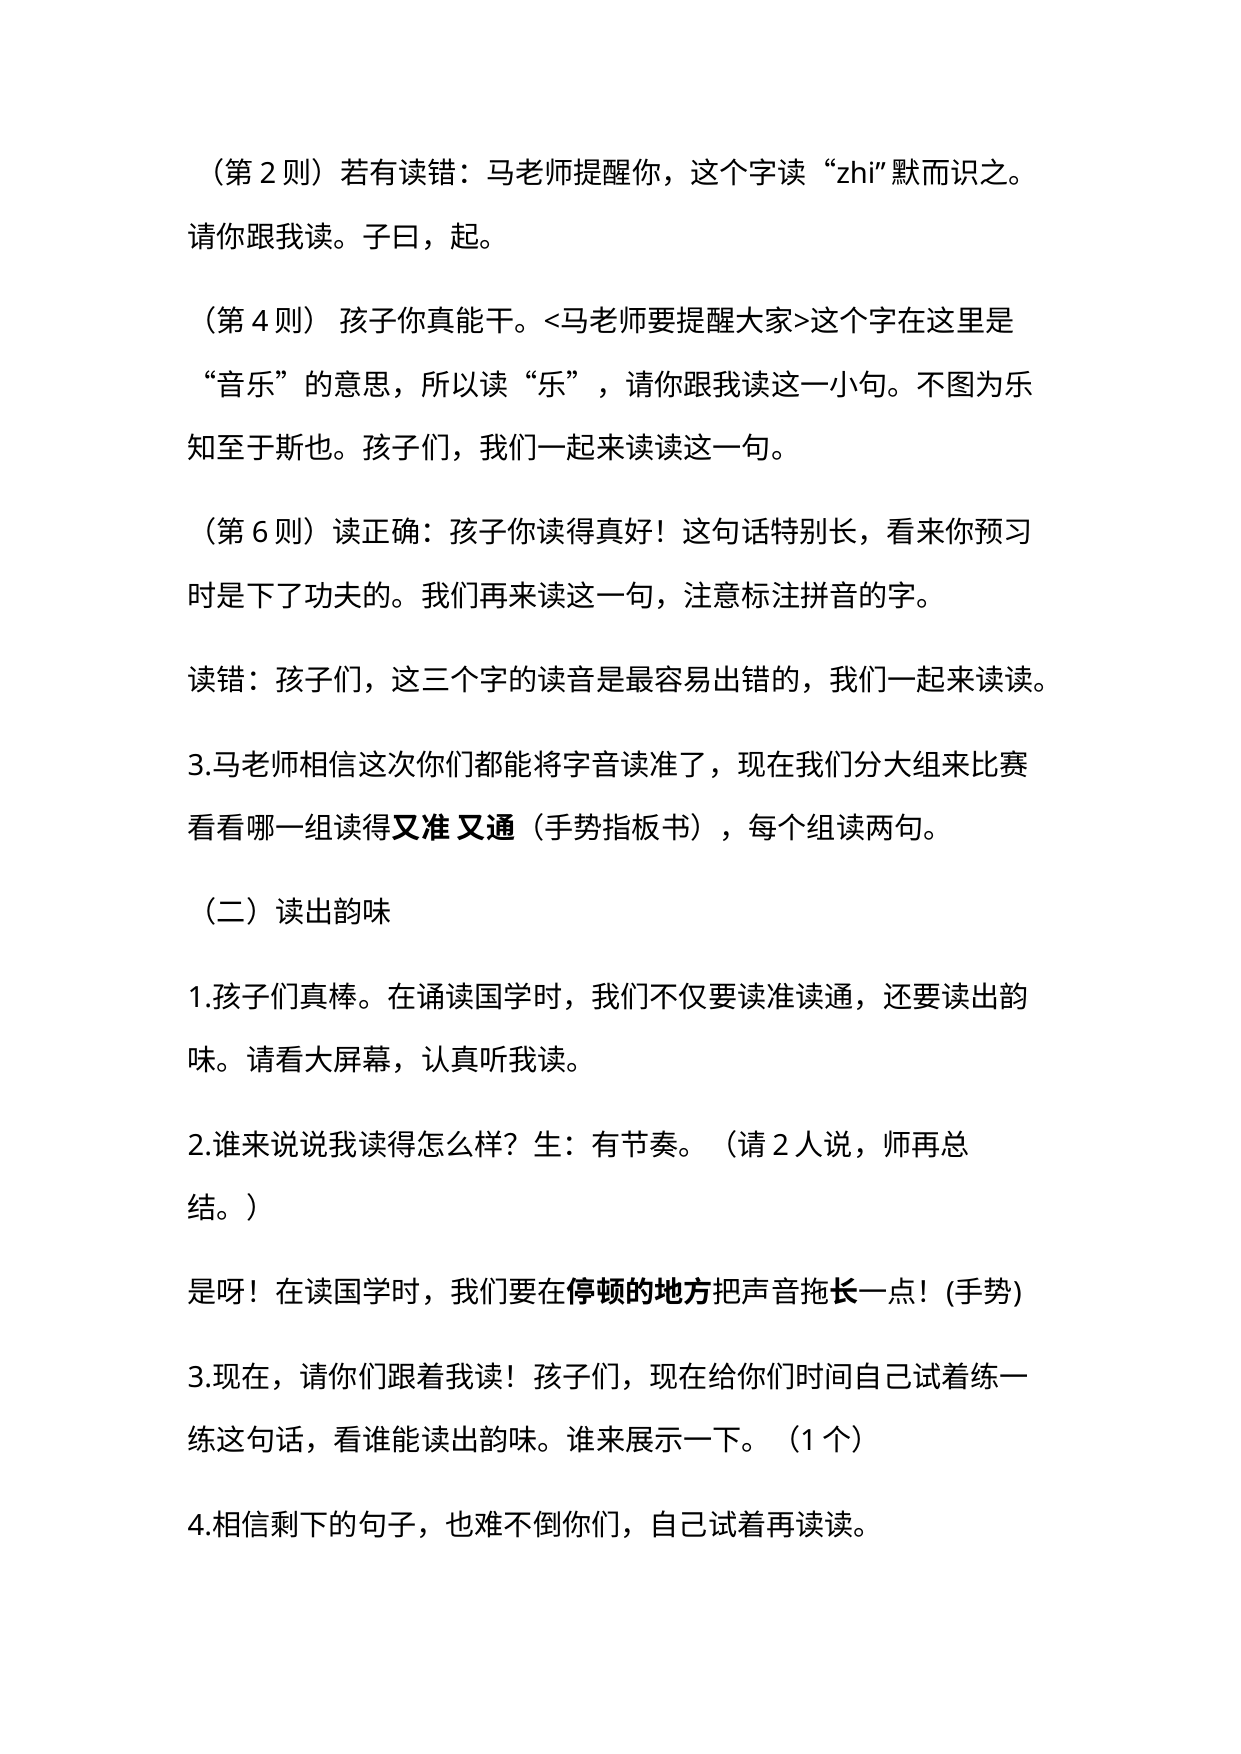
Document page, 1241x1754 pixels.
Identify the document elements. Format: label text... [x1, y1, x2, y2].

text 1.孩子们真棒。在诵读国学时，我们不仅要读准读通，还要读出韵味。请看大屏幕，认真听我读。 [187, 973, 1053, 1079]
text 2.谁来说说我读得怎么样？生：有节奏。（请2人说，师再总结。） [187, 1121, 1053, 1227]
text 3.现在，请你们跟着我读！孩子们，现在给你们时间自己试着练一练这句话，看谁能读出韵味。谁来展示一下。（1个） [187, 1353, 1053, 1459]
text 4.相信剩下的句子，也难不倒你们，自己试着再读读。 [187, 1501, 1053, 1543]
text （第4则） 孩子你真能干。<马老师要提醒大家>这个字在这里是“音乐”的意思，所以读“乐”，请你跟我读这一小句。不图为乐知至于斯也。孩子们，我们一起来读读这一句。 [187, 298, 1053, 467]
text 是呀！在读国学时，我们要在停顿的地方把声音拖长一点！(手势) [187, 1269, 1053, 1311]
text （第2则）若有读错：马老师提醒你，这个字读“zhi” 默而识之。请你跟我读。子曰，起。 [187, 150, 1053, 256]
text （第6则）读正确：孩子你读得真好！这句话特别长，看来你预习时是下了功夫的。我们再来读这一句，注意标注拼音的字。 [187, 509, 1053, 615]
text （二）读出韵味 [187, 889, 1053, 931]
text 3.马老师相信这次你们都能将字音读准了，现在我们分大组来比赛看看哪一组读得又准 又通（手势指板书），每个组读两句。 [187, 741, 1053, 847]
text 读错：孩子们，这三个字的读音是最容易出错的，我们一起来读读。 [187, 657, 1053, 699]
